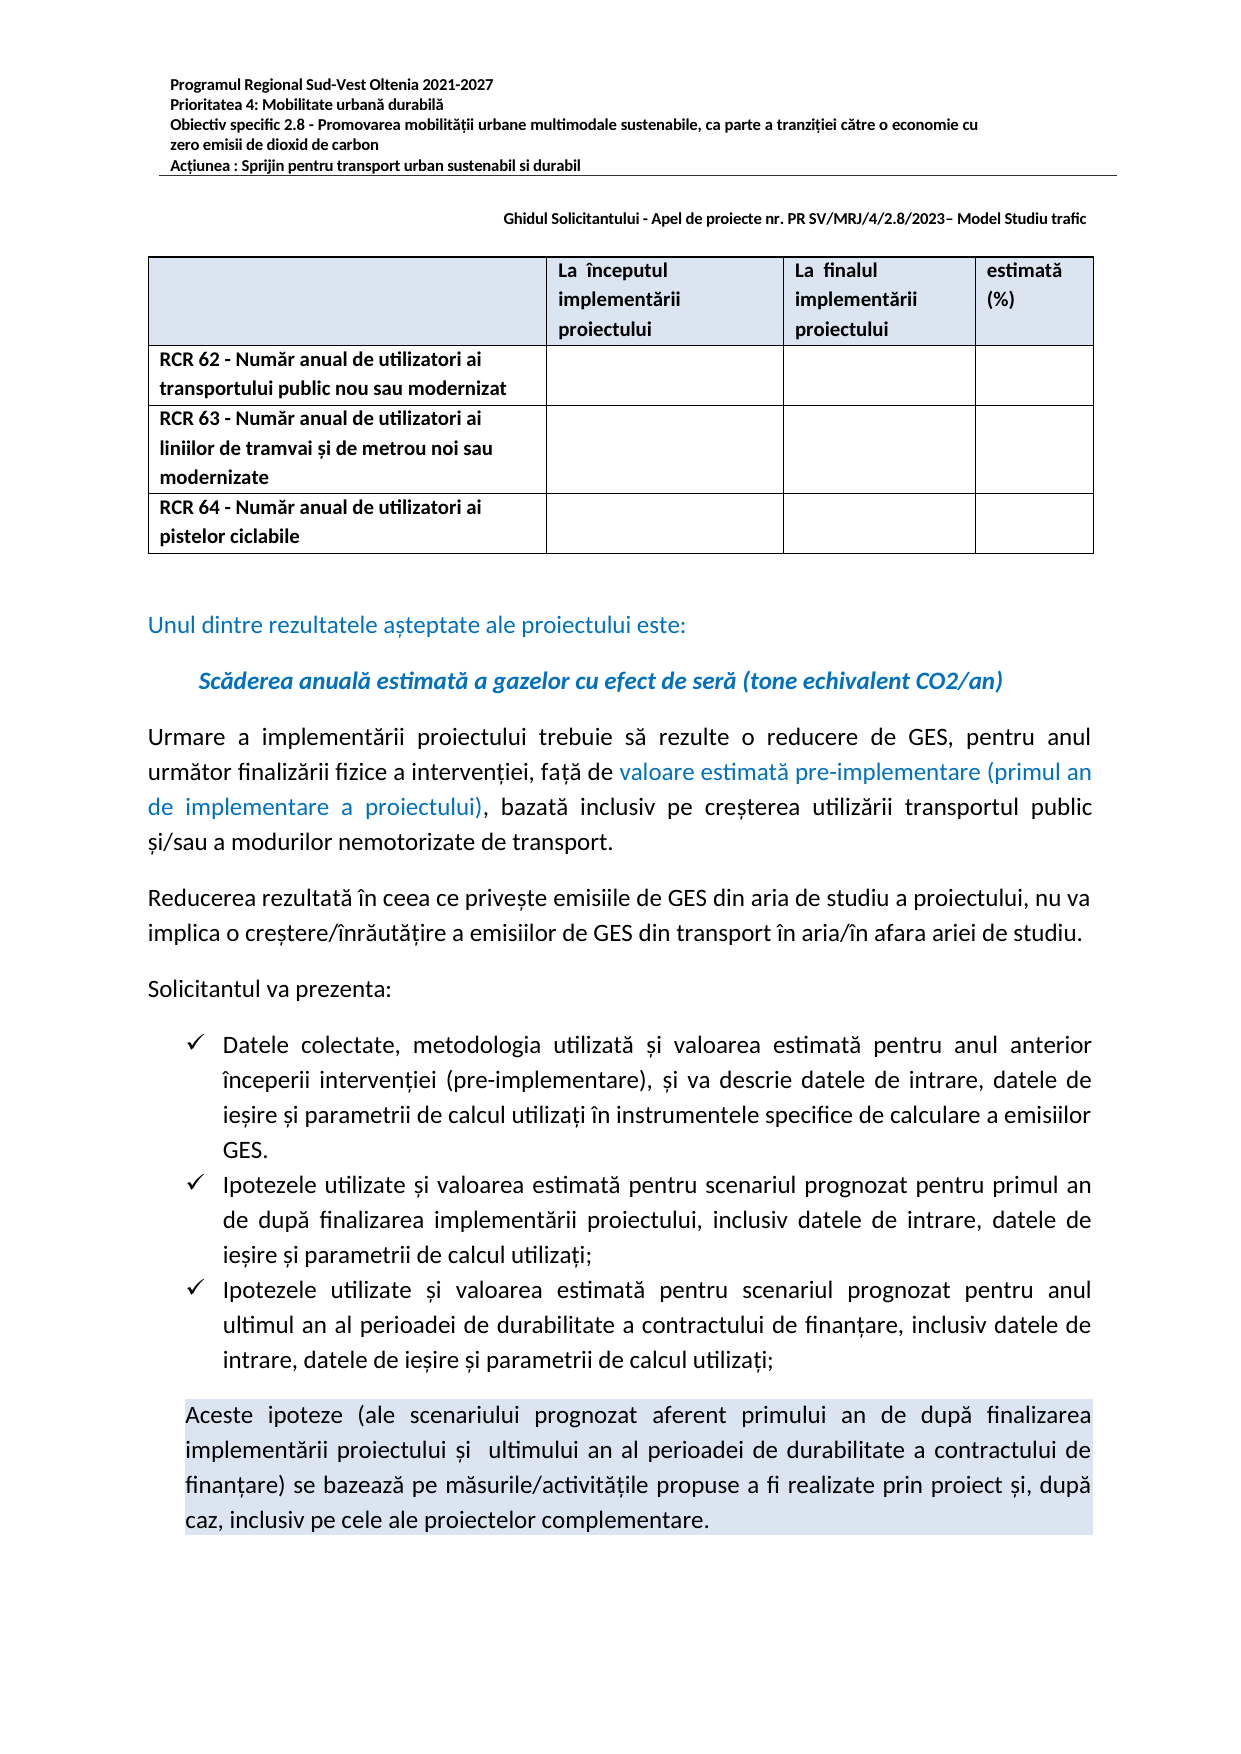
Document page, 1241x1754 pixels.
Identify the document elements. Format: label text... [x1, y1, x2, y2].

list Ipotezele utilizate și valoarea estimată pentru scenariul prognozat pentru anul ultimul an al perioadei de durabilitate a contractului de finanțare, inclusiv datele de intrare, datele de ieşire şi parametrii de calcul utilizați; [185, 1274, 1093, 1374]
text Solicitantul va prezenta: [148, 973, 1093, 1003]
table_cell [976, 494, 1093, 553]
table_cell [547, 406, 783, 493]
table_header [976, 258, 1093, 345]
text Unul dintre rezultatele aşteptate ale proiectului este: [148, 609, 1093, 640]
table_cell RCR 64 - Număr anual de utilizatori ai pistelor ciclabile [149, 494, 546, 553]
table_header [547, 258, 783, 345]
list Ipotezele utilizate și valoarea estimată pentru scenariul prognozat pentru primul an de după finalizarea implementării proiectului, inclusiv datele de intrare, datele de ieşire şi parametrii de calcul utilizați; [185, 1169, 1093, 1269]
table_cell [784, 406, 975, 493]
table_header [784, 258, 975, 345]
table_header Indicator [149, 258, 546, 345]
list Datele colectate, metodologia utilizată și valoarea estimată pentru anul anterior începerii intervenției (pre-implementare), și va descrie datele de intrare, datele de ieşire şi parametrii de calcul utilizați în instrumentele specifice de calculare a emisiilor GES. [185, 1029, 1093, 1164]
text Scăderea anuală estimată a gazelor cu efect de seră (tone echivalent CO2/an) [148, 665, 1093, 696]
text Reducerea rezultată în ceea ce privește emisiile de GES din aria de studiu a proiectului, nu va implica o creștere/înrăutăţire a emisiilor de GES din transport în aria/în afara ariei de studiu. [148, 882, 1093, 948]
table_cell [784, 346, 975, 404]
table_cell [784, 494, 975, 553]
table_cell RCR 62 - Număr anual de utilizatori ai transportului public nou sau modernizat [149, 346, 546, 404]
text Aceste ipoteze (ale scenariului prognozat aferent primului an de după finalizarea implementării proiectului și ultimului an al perioadei de durabilitate a contractului de finanțare) se bazează pe măsurile/activităţile propuse a fi realizate prin proiect şi, după caz, inclusiv pe cele ale proiectelor complementare. [185, 1399, 1093, 1535]
text Urmare a implementării proiectului trebuie să rezulte o reducere de GES, pentru anul următor finalizării fizice a intervenției, faţă de valoare estimată pre-implementare (primul an de implementare a proiectului), bazată inclusiv pe creșterea utilizării transportul public şi/sau a modurilor nemotorizate de transport. [148, 721, 1093, 857]
table_cell [547, 346, 783, 404]
table_cell RCR 63 - Număr anual de utilizatori ai liniilor de tramvai și de metrou noi sau modernizate [149, 406, 546, 493]
table_cell [976, 406, 1093, 493]
table_cell [976, 346, 1093, 404]
table_cell [547, 494, 783, 553]
